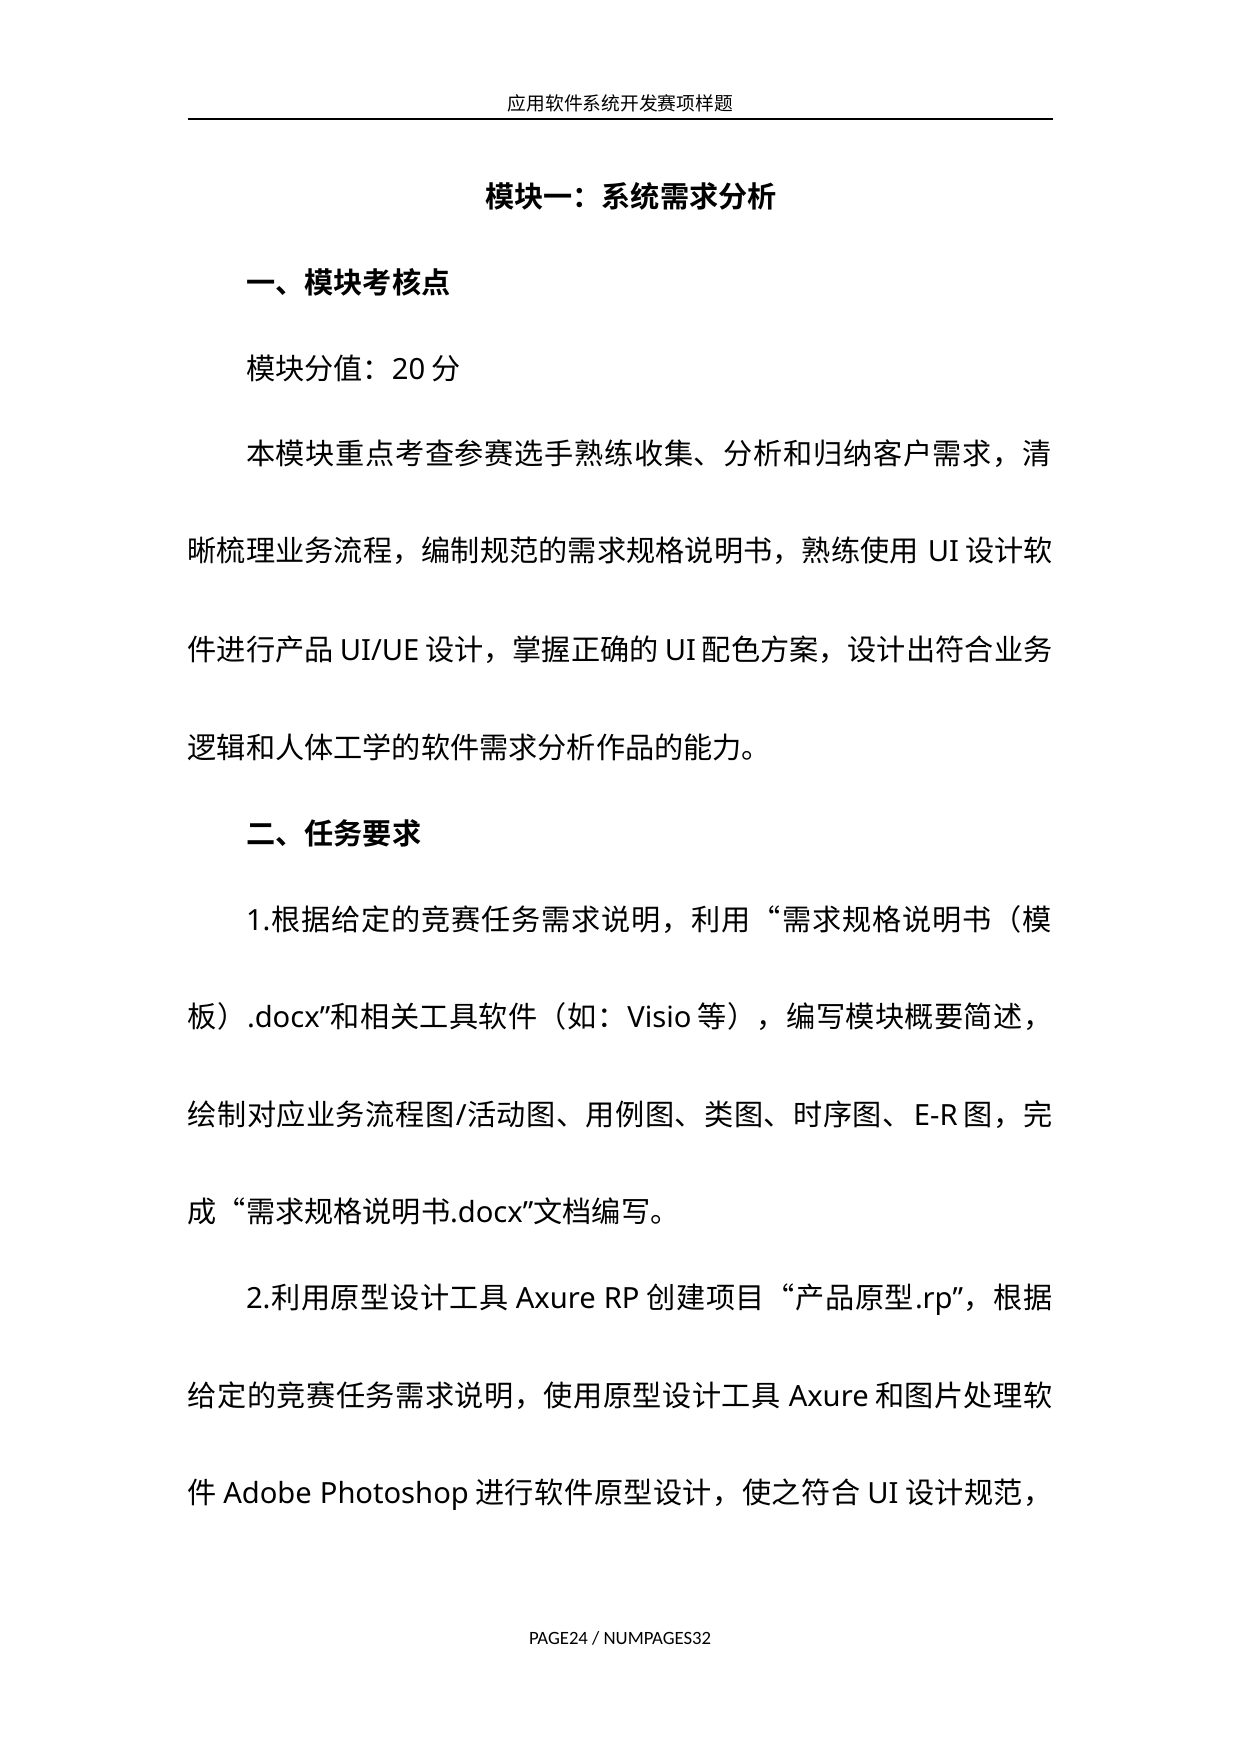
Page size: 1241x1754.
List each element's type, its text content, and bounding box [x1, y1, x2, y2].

text 二、任务要求 [187, 799, 1053, 864]
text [187, 1264, 1053, 1524]
subtitle 模块一：系统需求分析 [187, 162, 1053, 227]
text 模块分值：20分 [187, 334, 1053, 399]
text 1.根据给定的竞赛任务需求说明，利用“需求规格说明书（模板）.docx”和相关工具软件（如：Visio等），编写模块概要简述，绘制对应业务流程图/活动图、用例图、类图、时序图、E-R图，完成“需求规格说明书.docx”文档编写。 [187, 885, 1053, 1243]
text 一、模块考核点 [187, 248, 1053, 313]
text 本模块重点考查参赛选手熟练收集、分析和归纳客户需求，清晰梳理业务流程，编制规范的需求规格说明书，熟练使用UI设计软件进行产品UI/UE设计，掌握正确的UI配色方案，设计出符合业务逻辑和人体工学的软件需求分析作品的能力。 [187, 420, 1053, 778]
